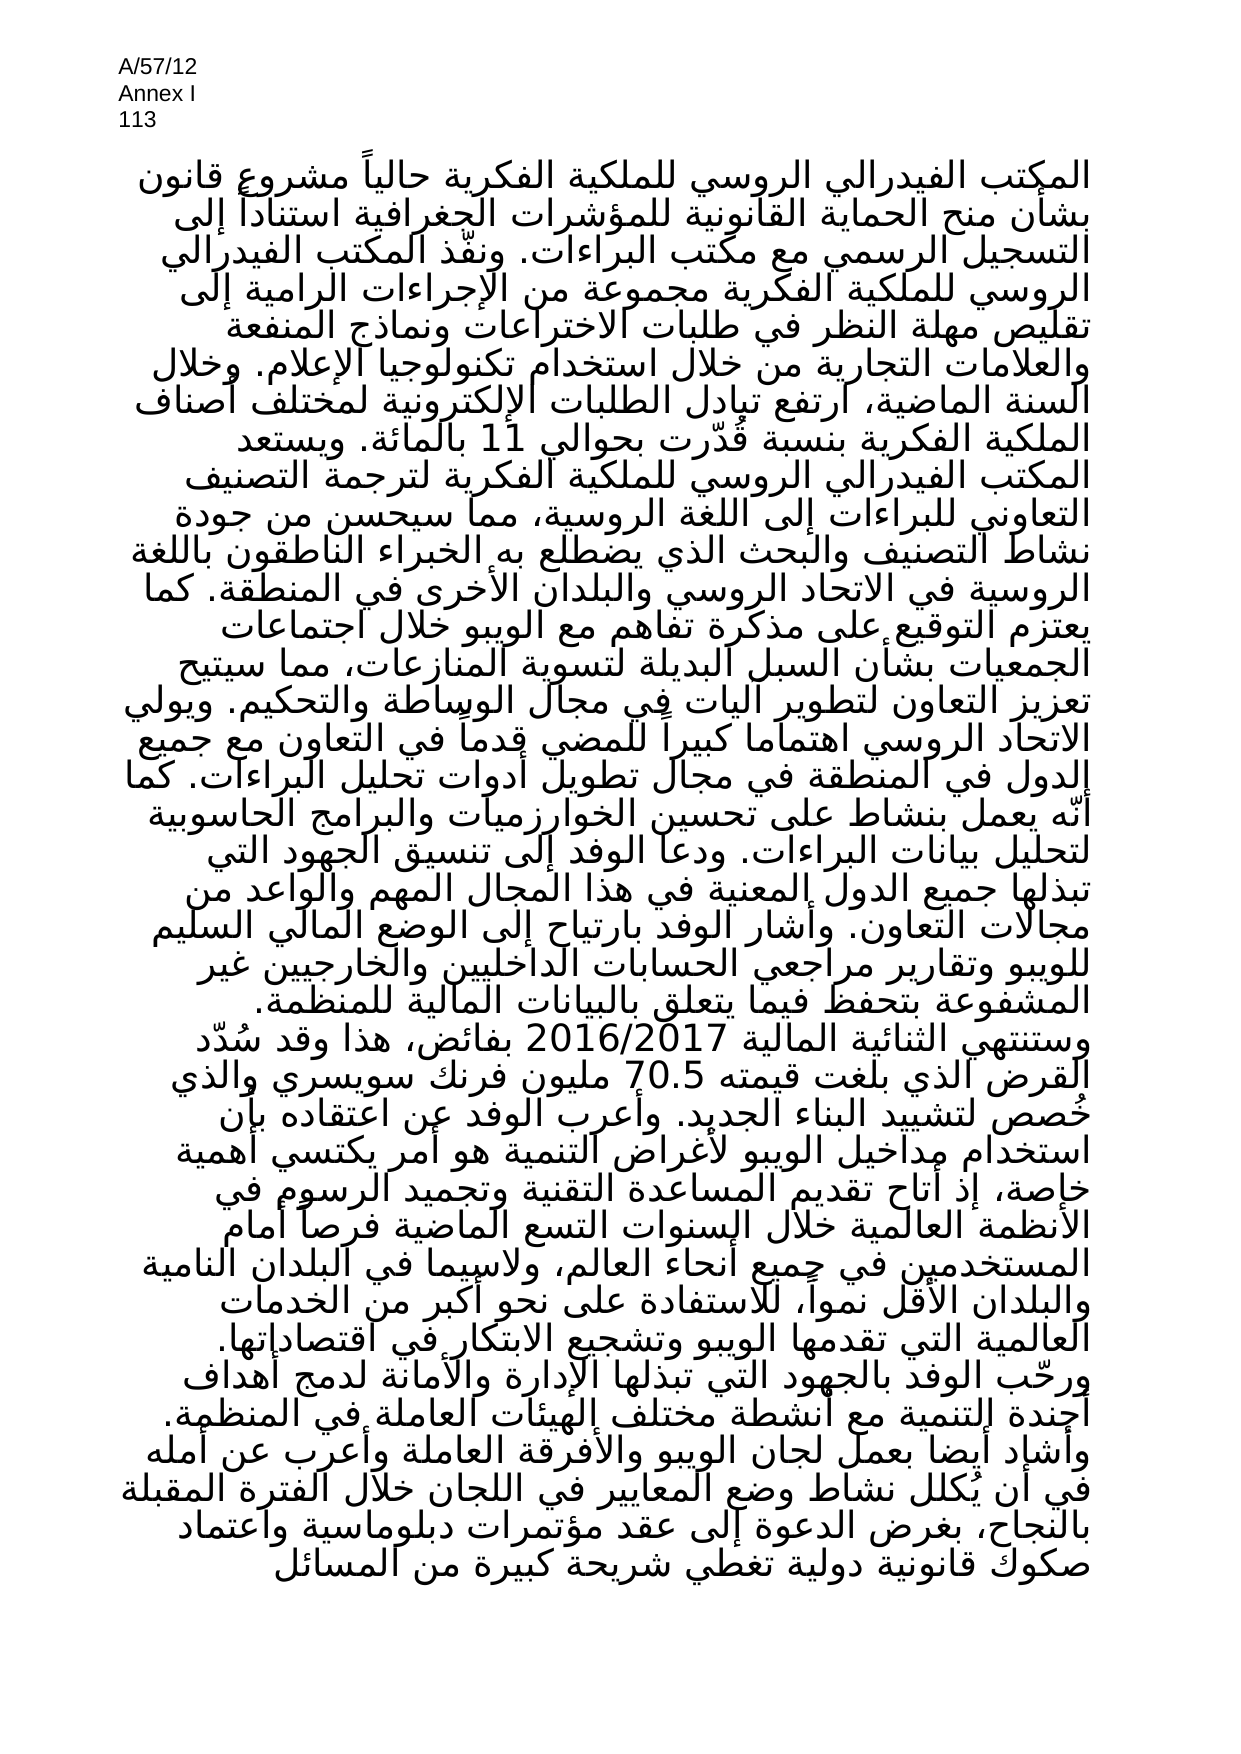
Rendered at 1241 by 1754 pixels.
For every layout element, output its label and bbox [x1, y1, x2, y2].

text [118, 158, 1092, 1583]
